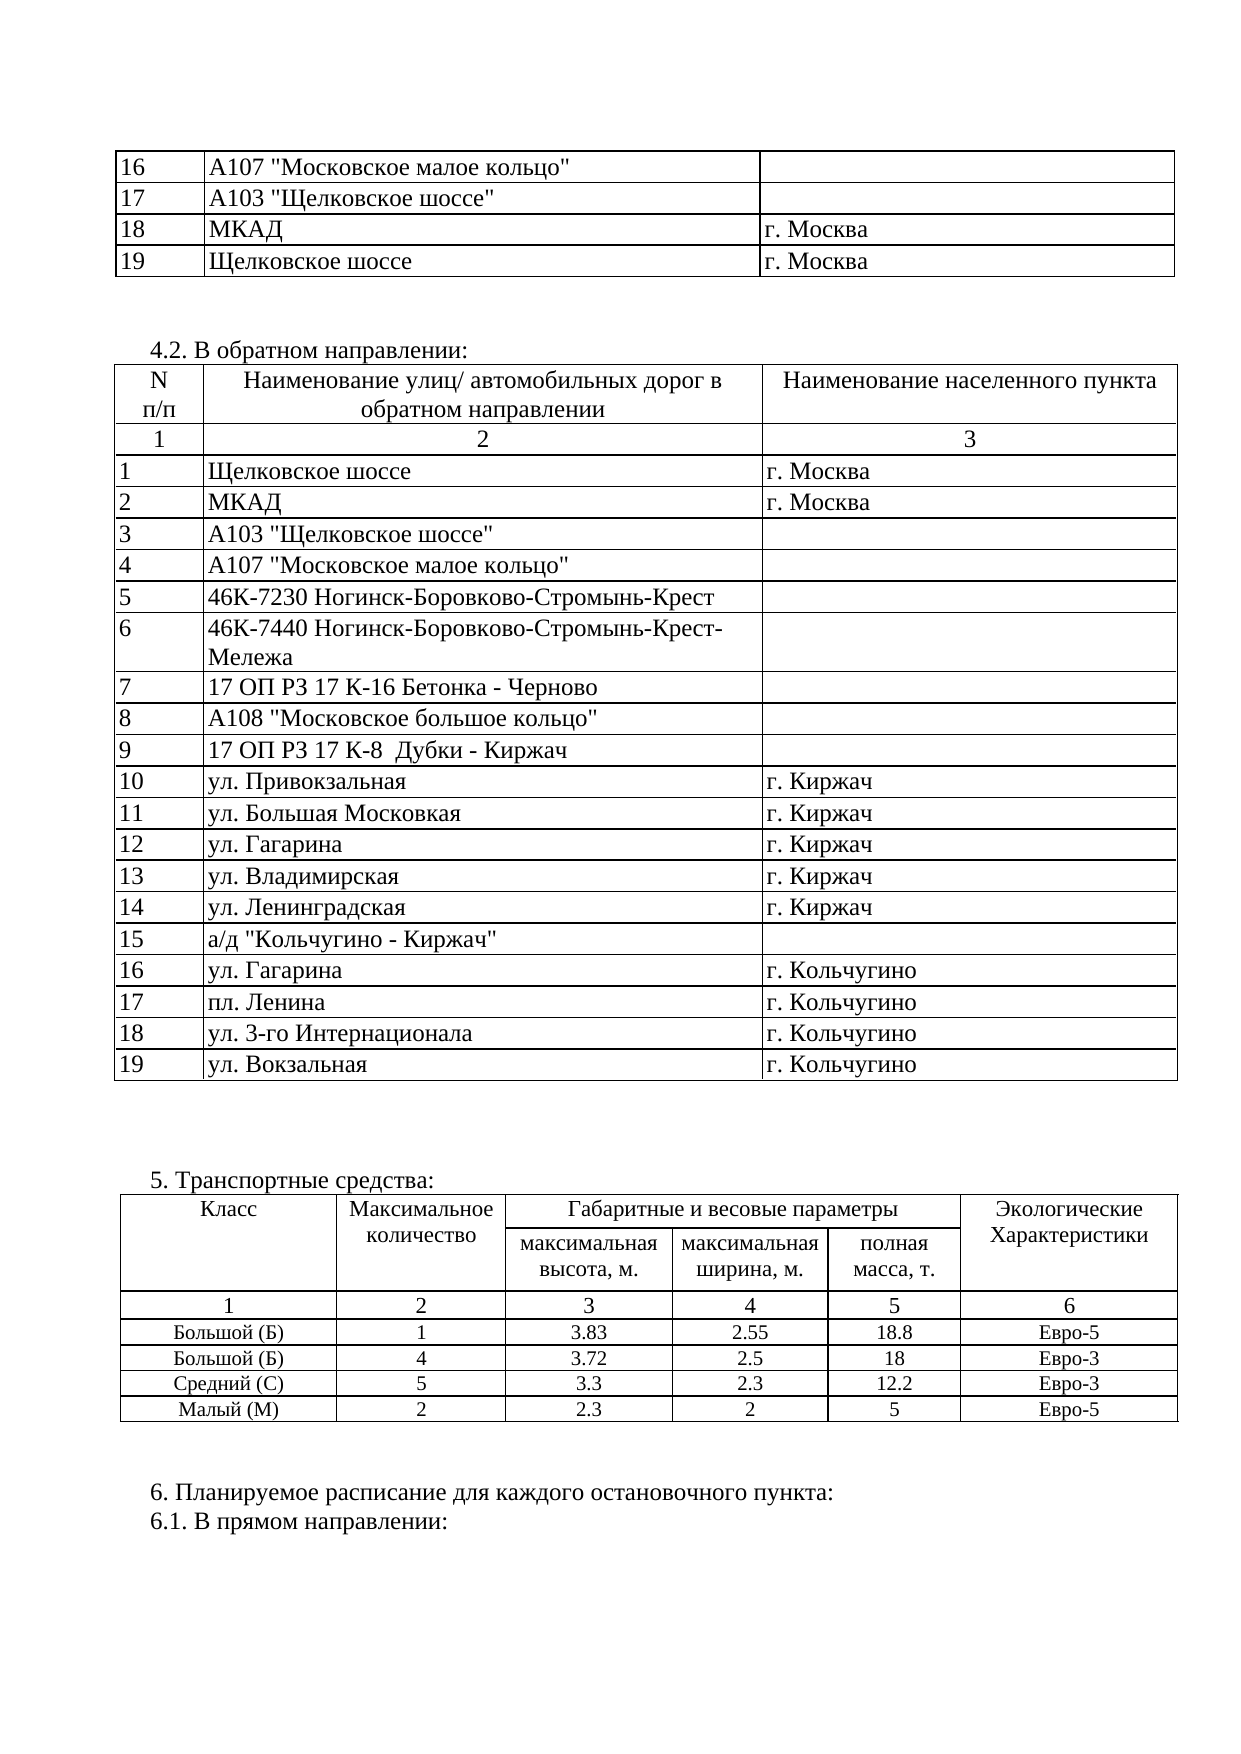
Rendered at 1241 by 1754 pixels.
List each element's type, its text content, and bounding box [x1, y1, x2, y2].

table_cell Малый (М) [121, 1397, 336, 1421]
table_cell 16 [115, 955, 203, 985]
table_header Экологические Характеристики [961, 1195, 1177, 1290]
table_cell 17 ОП РЗ 17 К-16 Бетонка - Черново [204, 672, 762, 702]
table_cell [763, 580, 1177, 611]
table_cell 3.3 [506, 1371, 672, 1395]
table_cell ул. 3-го Интернационала [204, 1018, 762, 1048]
table_cell ул. Большая Московкая [204, 798, 762, 828]
table_cell 19 [115, 1049, 203, 1079]
table_cell Евро-3 [961, 1346, 1177, 1369]
table_cell Большой (Б) [121, 1346, 336, 1369]
table_cell ул. Владимирская [204, 861, 762, 891]
table_cell 18.8 [829, 1320, 960, 1344]
table_cell 5 [337, 1371, 505, 1395]
table_cell г. Москва [761, 246, 1174, 276]
table_cell Евро-3 [961, 1371, 1177, 1395]
table_cell 16 [117, 152, 204, 181]
table_cell максимальная ширина, м. [673, 1229, 827, 1290]
table_cell г. Киржач [763, 859, 1177, 891]
table_cell Щелковское шоссе [204, 456, 762, 486]
table_cell [763, 549, 1177, 580]
table_cell г. Киржач [763, 765, 1177, 796]
table_cell 4 [673, 1292, 827, 1318]
table_cell ул. Гагарина [204, 830, 762, 859]
table_cell А108 "Московское большое кольцо" [204, 704, 762, 733]
table_cell г. Москва [761, 215, 1174, 244]
table_cell А107 "Московское малое кольцо" [205, 152, 759, 181]
table_cell максимальная высота, м. [506, 1229, 672, 1290]
table_cell 3 [506, 1292, 672, 1318]
table_cell 1 [115, 455, 203, 486]
table_header Габаритные и весовые параметры [506, 1195, 960, 1227]
table_cell 12.2 [829, 1371, 960, 1395]
table_cell 5 [829, 1292, 960, 1318]
table_cell 17 ОП РЗ 17 К-8 Дубки - Киржач [204, 735, 762, 765]
table_cell 6 [961, 1292, 1177, 1318]
table_cell 2 [337, 1397, 505, 1421]
table_cell МКАД [205, 215, 759, 244]
table_cell пл. Ленина [204, 987, 762, 1017]
table_cell [761, 183, 1174, 213]
text 4.2. В обратном направлении: [150, 335, 1090, 364]
table_cell [761, 152, 1174, 181]
table_cell 2.5 [673, 1346, 827, 1369]
table_header Наименование улиц/ автомобильных дорог в обратном направлении [204, 365, 762, 423]
table_cell 8 [115, 703, 203, 733]
table_cell 2.3 [673, 1371, 827, 1395]
table_cell ул. Привокзальная [204, 767, 762, 796]
table_cell 4 [115, 550, 203, 580]
table_cell 2 [115, 487, 203, 517]
table_header Класс [121, 1195, 336, 1290]
table_cell [763, 517, 1177, 548]
table_cell г. Киржач [763, 796, 1177, 828]
table_cell Евро-5 [961, 1397, 1177, 1421]
table_cell ул. Ленинградская [204, 892, 762, 922]
table_cell 9 [115, 735, 203, 765]
table_cell 6 [115, 613, 203, 671]
text 5. Транспортные средства: [150, 1165, 1090, 1194]
table_cell [763, 671, 1177, 702]
table_cell г. Москва [763, 454, 1177, 486]
table_cell а/д "Кольчугино - Киржач" [204, 924, 762, 954]
table_cell 11 [115, 798, 203, 828]
table_cell 1 [337, 1320, 505, 1344]
table_cell 5 [115, 581, 203, 611]
table_cell [763, 734, 1177, 765]
table_cell 18 [117, 215, 204, 244]
table_cell 3 [763, 423, 1177, 454]
table_cell 2 [337, 1292, 505, 1318]
table_cell 10 [115, 766, 203, 796]
table_cell 3.72 [506, 1346, 672, 1369]
table_cell г. Кольчугино [763, 954, 1177, 985]
table_cell [763, 611, 1177, 671]
text 6. Планируемое расписание для каждого остановочного пункта: [150, 1477, 1090, 1506]
table_cell Средний (С) [121, 1371, 336, 1395]
table_cell 5 [829, 1397, 960, 1421]
table_cell 1 [121, 1292, 336, 1318]
table_cell 2 [673, 1397, 827, 1421]
table_header N п/п [115, 365, 203, 423]
table_cell А107 "Московское малое кольцо" [204, 550, 762, 580]
table_cell 17 [115, 986, 203, 1017]
table_cell 2.55 [673, 1320, 827, 1344]
table_cell 3.83 [506, 1320, 672, 1344]
table_cell 17 [117, 183, 204, 213]
table_cell 19 [117, 246, 204, 276]
table_header Наименование населенного пункта [763, 365, 1177, 423]
text 6.1. В прямом направлении: [150, 1506, 1090, 1535]
table_cell А103 "Щелковское шоссе" [205, 183, 759, 213]
table_cell 18 [829, 1346, 960, 1369]
table_cell [763, 702, 1177, 733]
table_cell Щелковское шоссе [205, 246, 759, 276]
table_cell 2.3 [506, 1397, 672, 1421]
table_cell ул. Вокзальная [204, 1050, 762, 1079]
table_cell г. Москва [763, 486, 1177, 517]
table_cell 4 [337, 1346, 505, 1369]
table_cell г. Киржач [763, 891, 1177, 922]
table_cell 12 [115, 829, 203, 859]
table_cell 46К-7230 Ногинск-Боровково-Стромынь-Крест [204, 582, 762, 611]
table_cell [763, 922, 1177, 954]
table_cell 7 [115, 672, 203, 702]
table_cell 46К-7440 Ногинск-Боровково-Стромынь-Крест-Мележа [204, 613, 762, 671]
table_cell 13 [115, 860, 203, 891]
table_cell 15 [115, 923, 203, 954]
table_cell А103 "Щелковское шоссе" [204, 519, 762, 548]
table_cell 14 [115, 892, 203, 922]
table_cell Евро-5 [961, 1320, 1177, 1344]
table_cell Большой (Б) [121, 1320, 336, 1344]
table_cell г. Кольчугино [763, 1048, 1177, 1079]
table_header Максимальное количество [337, 1195, 505, 1290]
table_cell 3 [115, 518, 203, 548]
table_cell МКАД [204, 487, 762, 517]
table_cell ул. Гагарина [204, 955, 762, 985]
table_cell 18 [115, 1018, 203, 1048]
table_cell 1 [115, 424, 203, 454]
table_cell 2 [204, 424, 762, 454]
table_cell г. Киржач [763, 828, 1177, 859]
table_cell полная масса, т. [829, 1229, 960, 1290]
table_cell г. Кольчугино [763, 1017, 1177, 1048]
table_cell г. Кольчугино [763, 985, 1177, 1017]
